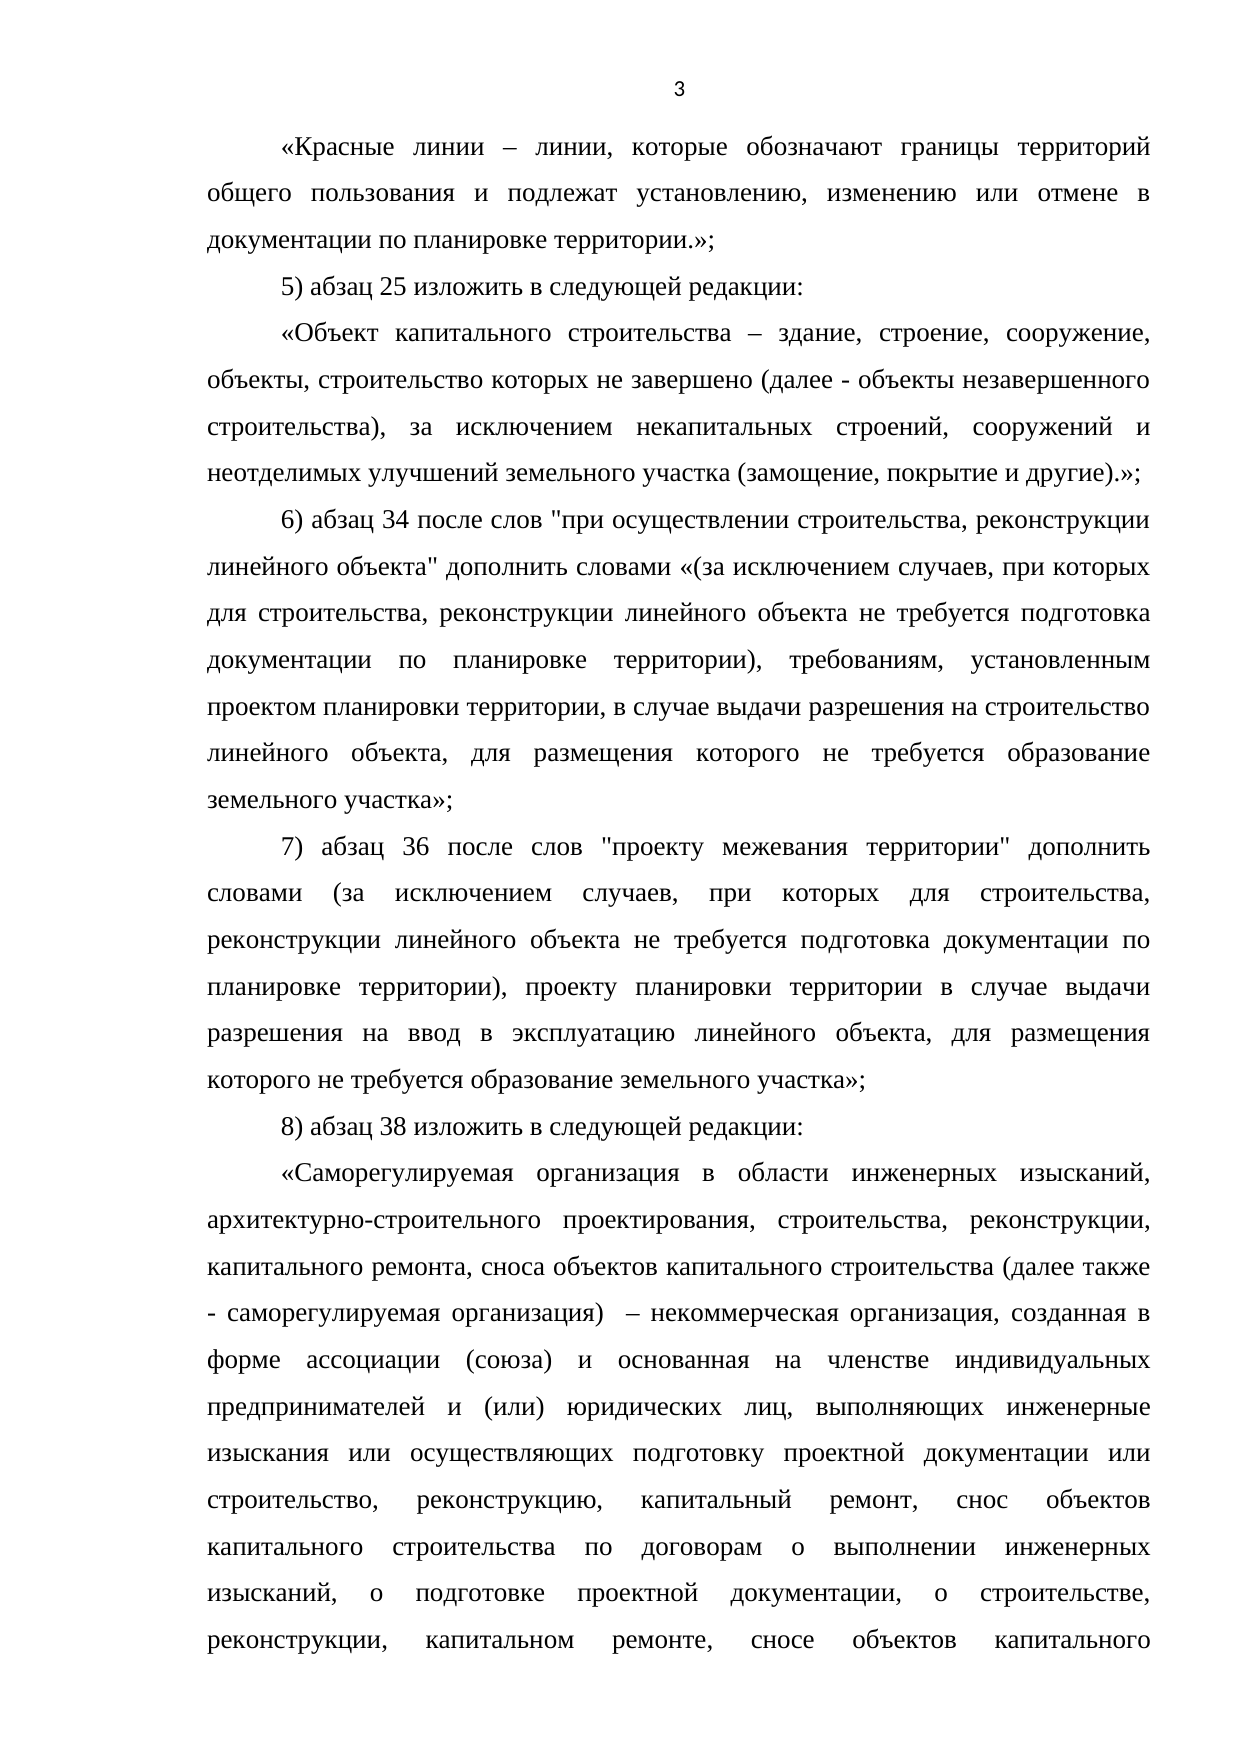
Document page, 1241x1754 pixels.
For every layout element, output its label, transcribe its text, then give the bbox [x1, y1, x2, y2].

text «Красные линии – линии, которые обозначают границы территорий общего пользования и подлежат установлению, изменению или отмене в документации по планировке территории.»; [207, 130, 1152, 254]
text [207, 1157, 1152, 1654]
text 7) абзац 36 после слов "проекту межевания территории" дополнить словами (за исключением случаев, при которых для строительства, реконструкции линейного объекта не требуется подготовка документации по планировке территории), проекту планировки территории в случае выдачи разрешения на ввод в эксплуатацию линейного объекта, для размещения которого не требуется образование земельного участка»; [207, 830, 1152, 1094]
text 5) абзац 25 изложить в следующей редакции: [207, 270, 1152, 301]
text 6) абзац 34 после слов "при осуществлении строительства, реконструкции линейного объекта" дополнить словами «(за исключением случаев, при которых для строительства, реконструкции линейного объекта не требуется подготовка документации по планировке территории), требованиям, установленным проектом планировки территории, в случае выдачи разрешения на строительство линейного объекта, для размещения которого не требуется образование земельного участка»; [207, 503, 1152, 814]
text 8) абзац 38 изложить в следующей редакции: [207, 1110, 1152, 1141]
text «Объект капитального строительства – здание, строение, сооружение, объекты, строительство которых не завершено (далее - объекты незавершенного строительства), за исключением некапитальных строений, сооружений и неотделимых улучшений земельного участка (замощение, покрытие и другие).»; [207, 317, 1152, 488]
